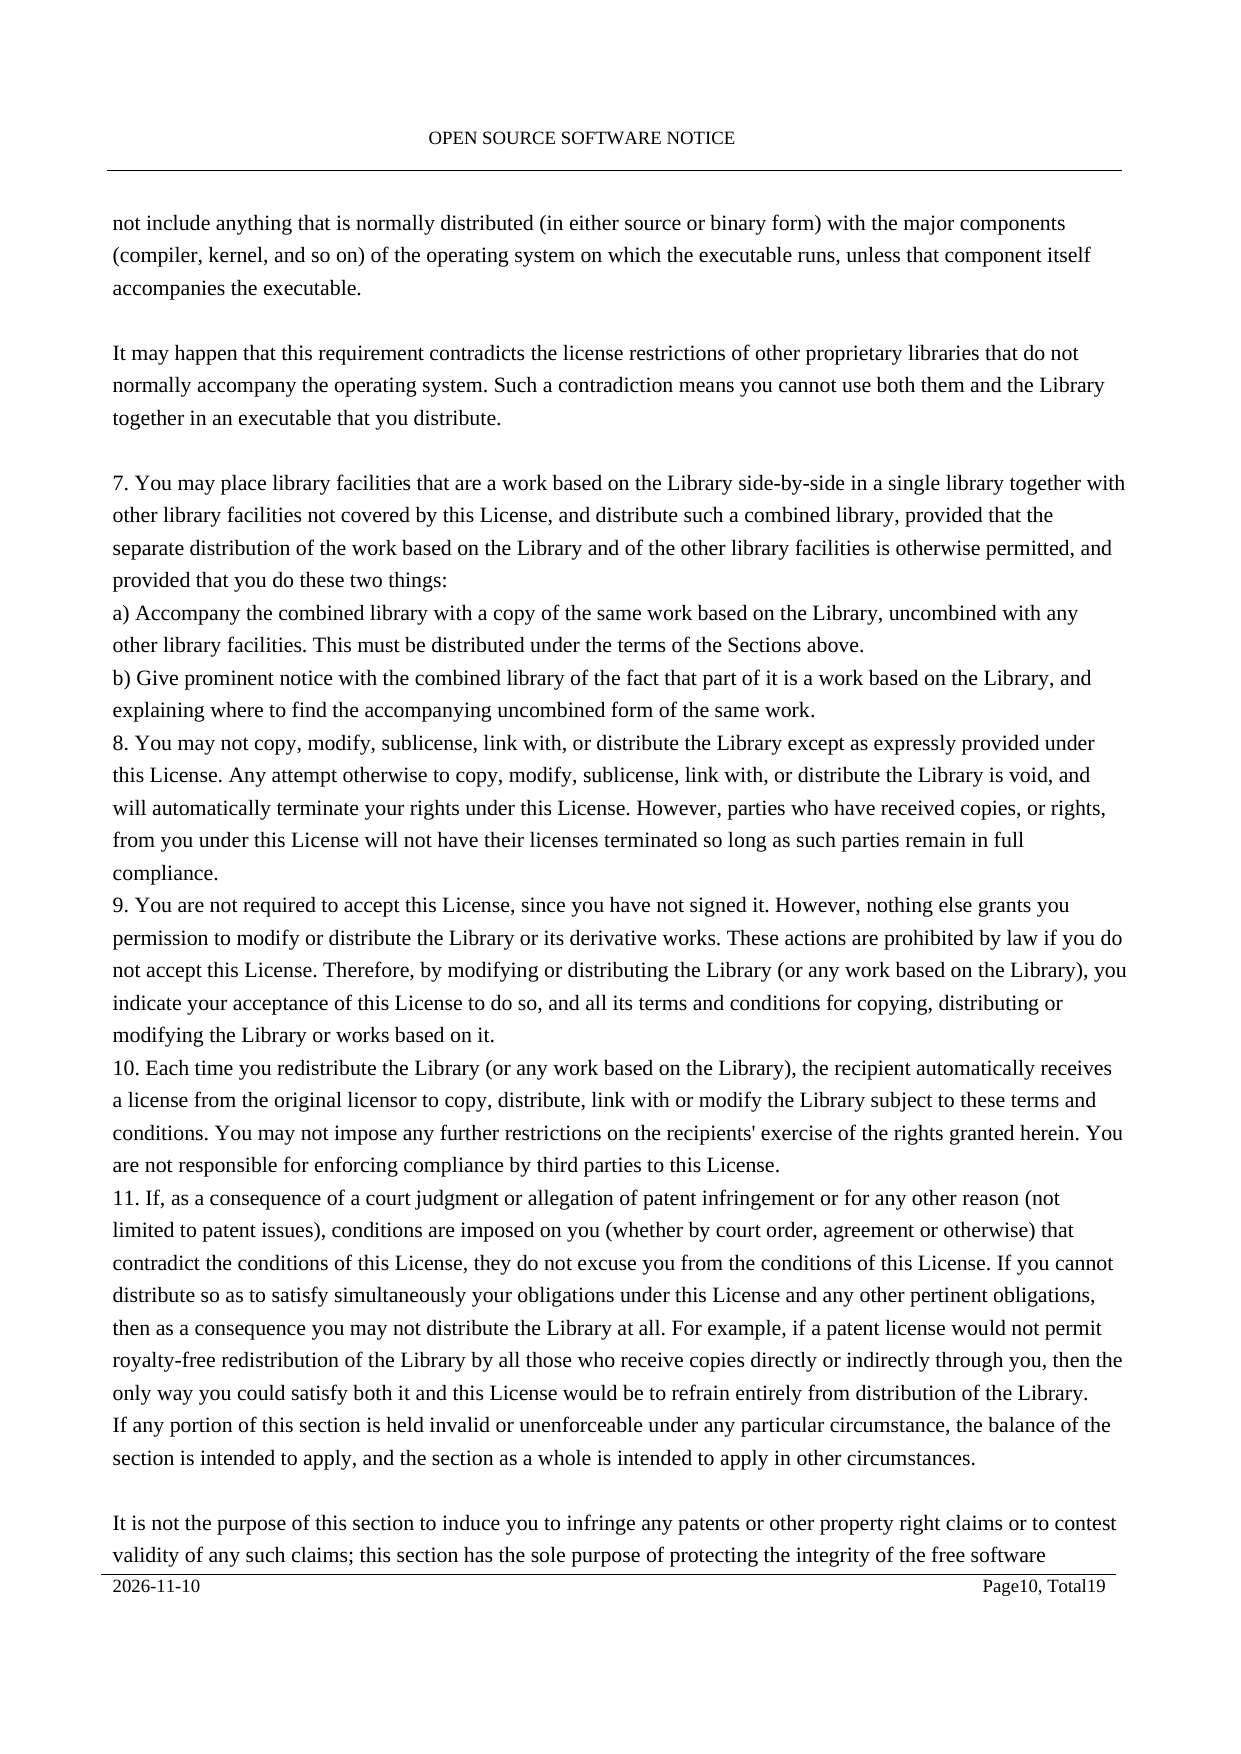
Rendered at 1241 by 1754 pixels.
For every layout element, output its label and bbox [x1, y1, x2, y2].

text [112, 206, 1128, 1571]
